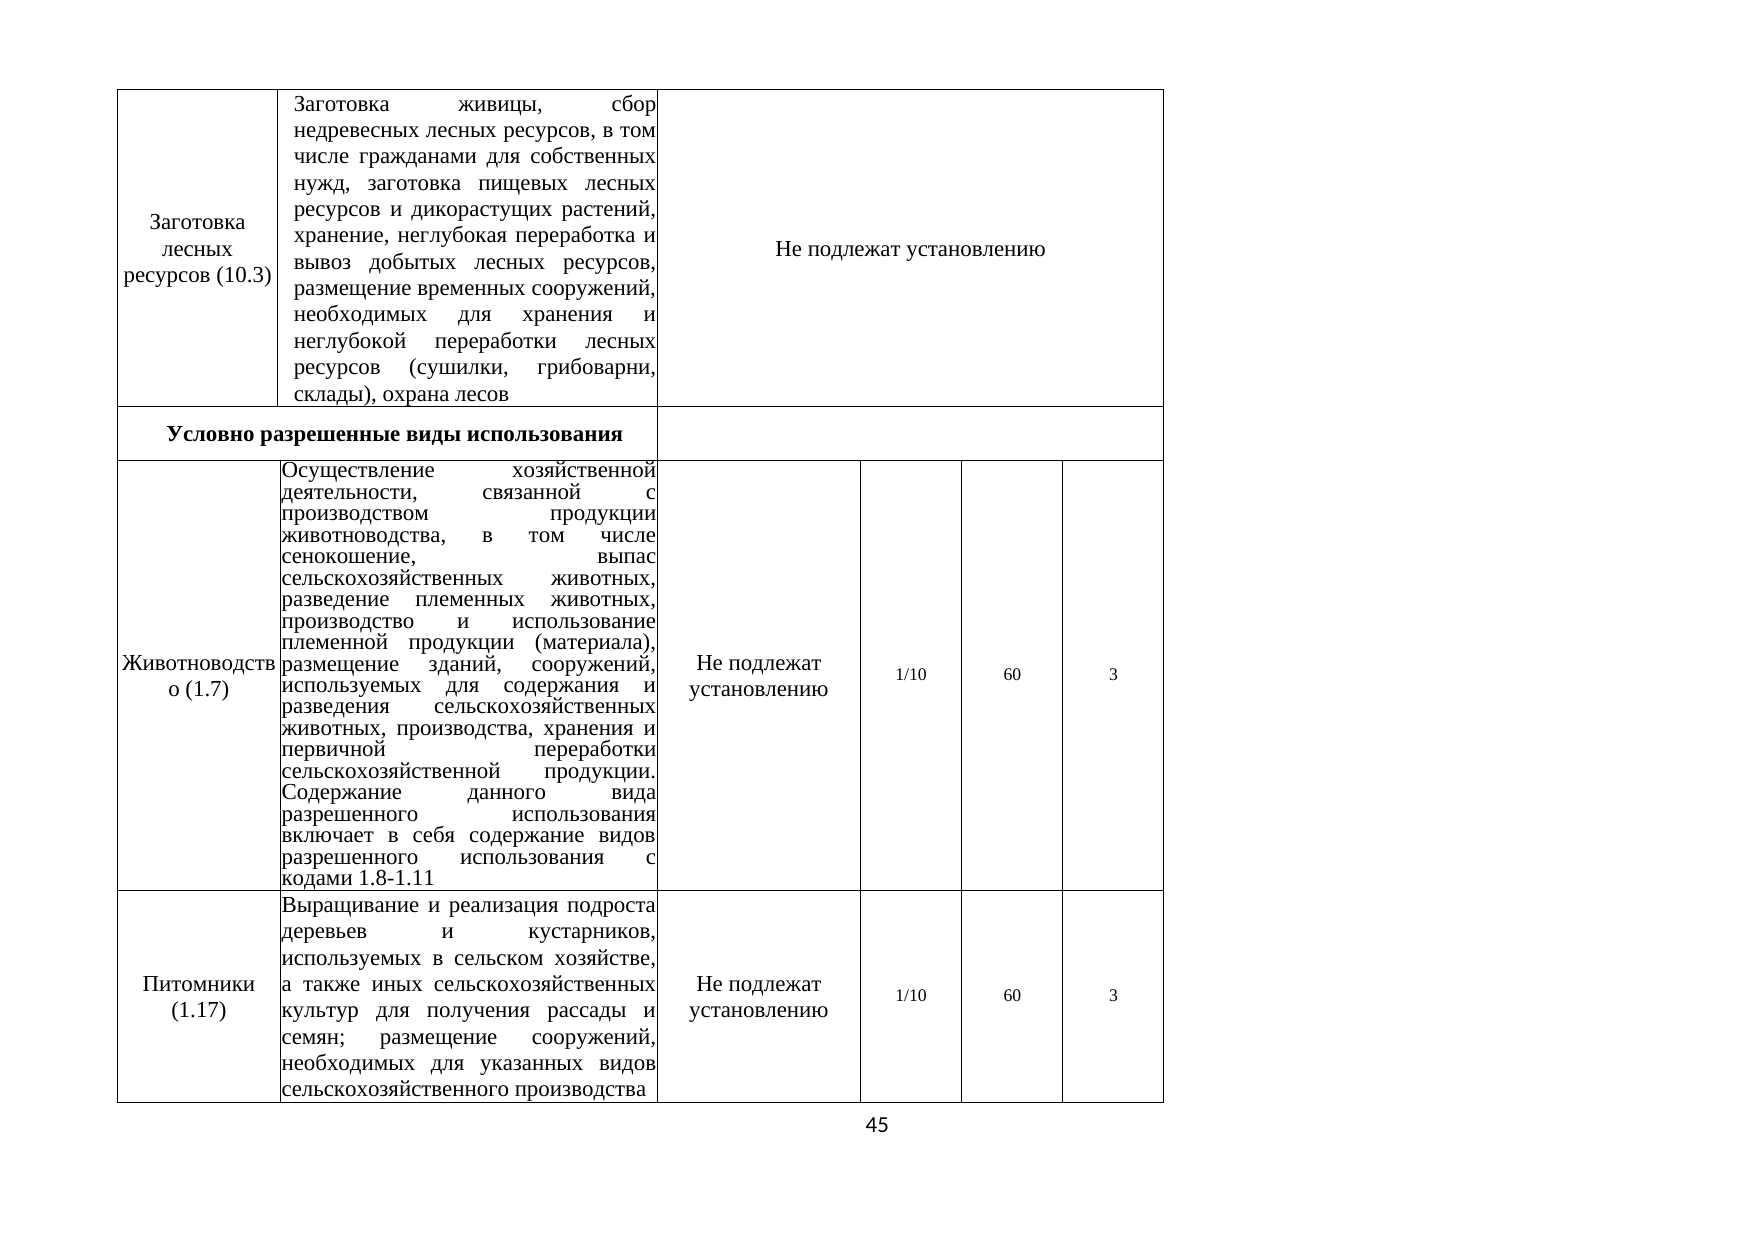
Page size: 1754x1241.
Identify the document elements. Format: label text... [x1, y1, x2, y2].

table_cell Выращивание и реализация подроста деревьев и кустарников, используемых в сельском хозяйстве, а также иных сельскохозяйственных культур для получения рассады и семян; размещение сооружений, необходимых для указанных видов сельскохозяйственного производства [281, 891, 657, 1102]
table_cell [658, 407, 1163, 460]
table_cell Условно разрешенные виды использования [118, 407, 657, 460]
table_cell 1/10 [861, 461, 961, 890]
table_cell 60 [962, 891, 1062, 1102]
table_cell Заготовка лесных ресурсов (10.3) [118, 90, 277, 406]
table_cell 1/10 [861, 891, 961, 1102]
table_cell Животноводство (1.7) [118, 461, 280, 890]
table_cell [658, 90, 1163, 406]
table_cell Питомники (1.17) [118, 891, 280, 1102]
table_cell Осуществление хозяйственной деятельности, связанной с производством продукции животноводства, в том числе сенокошение, выпас сельскохозяйственных животных, разведение племенных животных, производство и использование племенной продукции (материала), размещение зданий, сооружений, используемых для содержания и разведения сельскохозяйственных животных, производства, хранения и первичной переработки сельскохозяйственной продукции. Содержание данного вида разрешенного использования включает в себя содержание видов разрешенного использования с кодами 1.8-1.11 [281, 461, 657, 890]
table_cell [658, 891, 860, 1102]
table_cell 3 [1063, 461, 1163, 890]
table_cell 60 [962, 461, 1062, 890]
table_cell 3 [1063, 891, 1163, 1102]
table_cell Не подлежат установлению [658, 461, 860, 890]
table_cell Заготовка живицы, сбор недревесных лесных ресурсов, в том числе гражданами для собственных нужд, заготовка пищевых лесных ресурсов и дикорастущих растений, хранение, неглубокая переработка и вывоз добытых лесных ресурсов, размещение временных сооружений, необходимых для хранения и неглубокой переработки лесных ресурсов (сушилки, грибоварни, склады), охрана лесов [278, 90, 657, 406]
